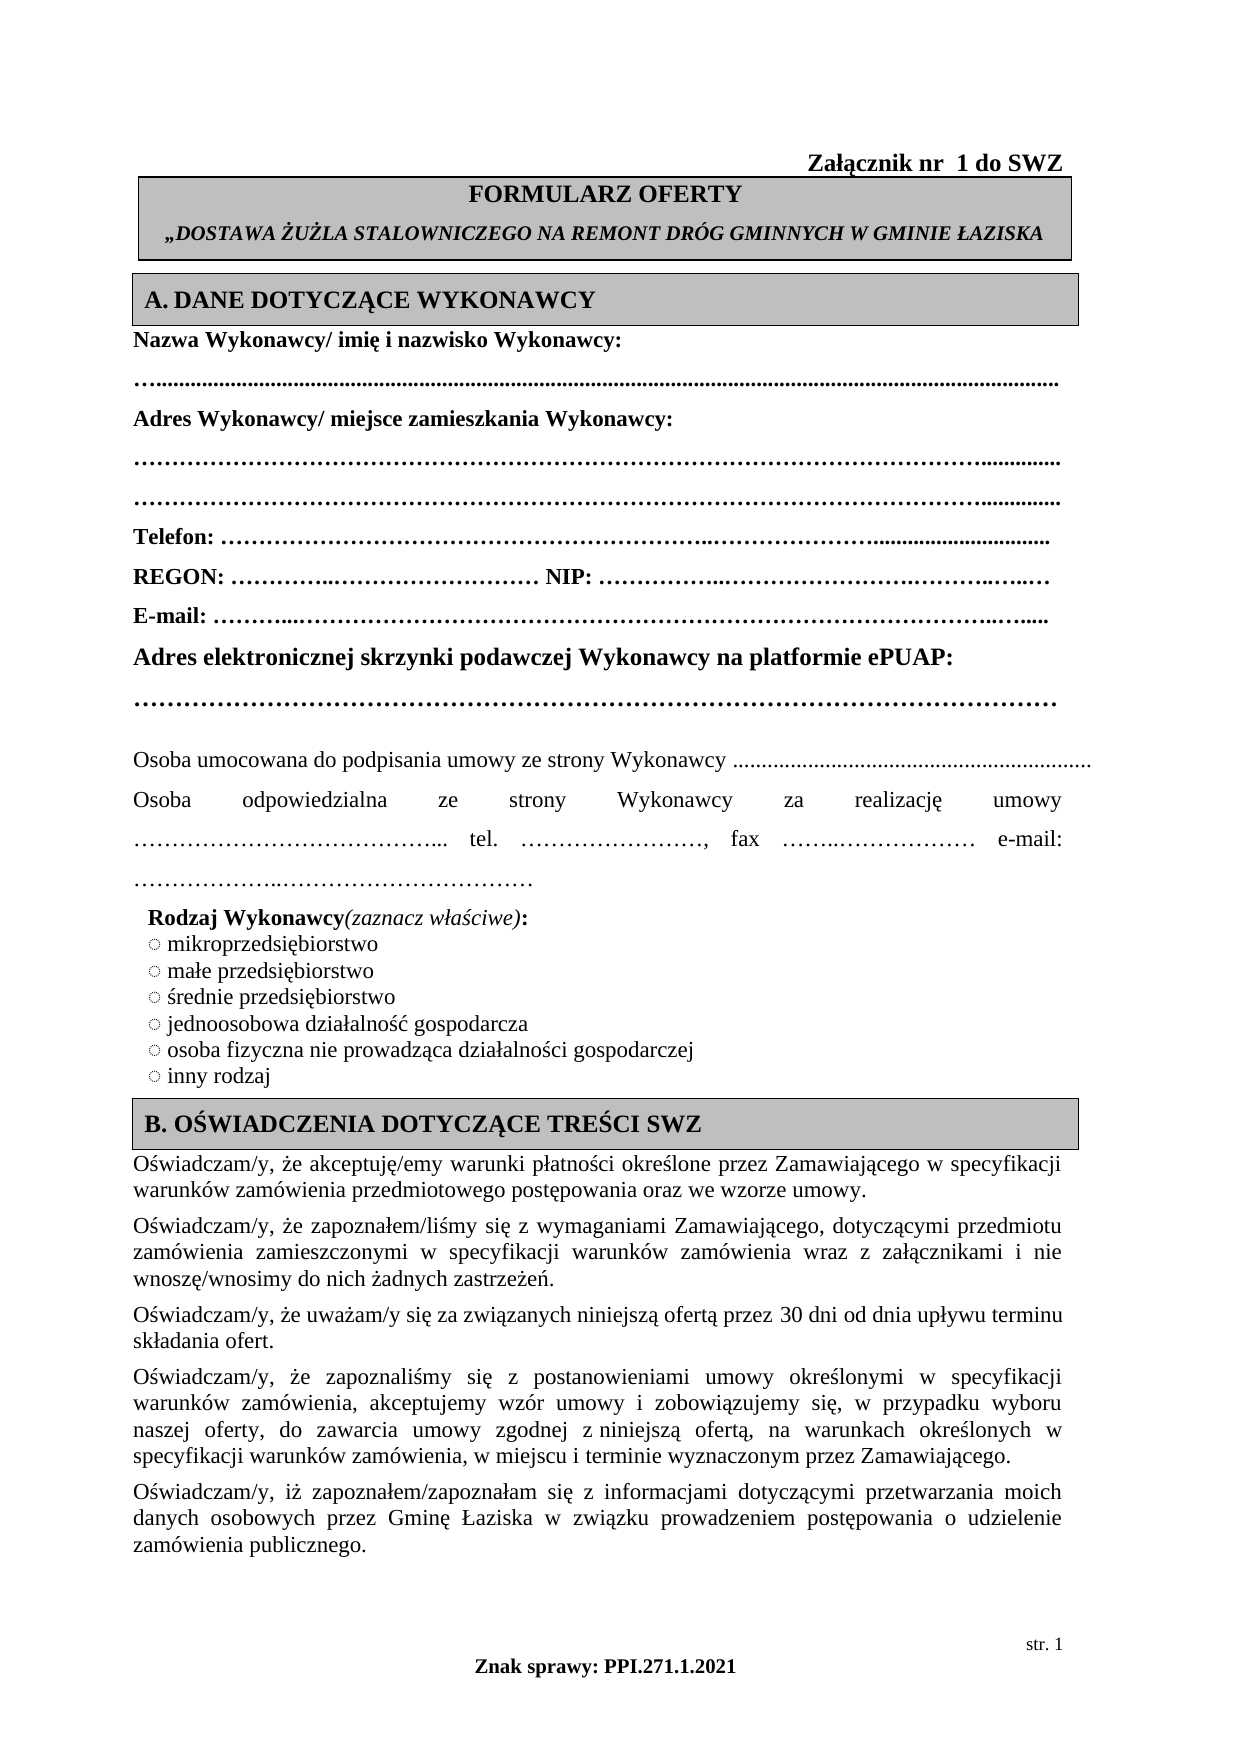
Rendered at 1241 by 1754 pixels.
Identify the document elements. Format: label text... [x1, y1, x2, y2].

text Osoba odpowiedzialna ze strony Wykonawcy za realizację umowy …………………………………... tel. ……………………, fax ……..……………… e-mail: ………………..…………………………… [133, 786, 1063, 891]
text „DOSTAWA ŻUŻLA STALOWNICZEGO NA REMONT DRÓG GMINNYCH W GMINIE ŁAZISKA [139, 218, 1071, 259]
text Telefon: ………………………………………………………..…………………............................... [133, 523, 1063, 549]
text Oświadczam/y, iż zapoznałem/zapoznałam się z informacjami dotyczącymi przetwarzania moich danych osobowych przez Gminę Łaziska w związku prowadzeniem postępowania o udzielenie zamówienia publicznego. [133, 1478, 1063, 1557]
text ………………………………………………………………………………………………….............. [133, 444, 1063, 471]
text Oświadczam/y, że zapoznaliśmy się z postanowieniami umowy określonymi w specyfikacji warunków zamówienia, akceptujemy wzór umowy i zobowiązujemy się, w przypadku wyboru naszej oferty, do zawarcia umowy zgodnej z niniejszą ofertą, na warunkach określonych w specyfikacji warunków zamówienia, w miejscu i terminie wyznaczonym przez Zamawiającego. [133, 1363, 1063, 1468]
text Adres Wykonawcy/ miejsce zamieszkania Wykonawcy: [133, 405, 1063, 431]
text ………………………………………………………………………………………………… [133, 683, 1063, 712]
text 󠆨 jednoosobowa działalność gospodarcza [133, 1009, 1063, 1036]
text Adres elektronicznej skrzynki podawczej Wykonawcy na platformie ePUAP: [133, 642, 1063, 670]
text Nazwa Wykonawcy/ imię i nazwisko Wykonawcy: [133, 326, 1063, 352]
text REGON: …………..……………………… NIP: ……………..…………………….………..…..… [133, 563, 1063, 589]
table_header DANE DOTYCZĄCE WYKONAWCY [133, 274, 1078, 325]
text Oświadczam/y, że uważam/y się za związanych niniejszą ofertą przez 30 dni od dnia upływu terminu składania ofert. [133, 1301, 1063, 1353]
text 󠆨 małe przedsiębiorstwo [133, 957, 1063, 983]
text 󠆨 osoba fizyczna nie prowadząca działalności gospodarczej [133, 1036, 1063, 1062]
text Oświadczam/y, że akceptuję/emy warunki płatności określone przez Zamawiającego w specyfikacji warunków zamówienia przedmiotowego postępowania oraz we wzorze umowy. [133, 1150, 1063, 1202]
text ………………………………………………………………………………………………….............. [133, 484, 1063, 510]
text Oświadczam/y, że zapoznałem/liśmy się z wymaganiami Zamawiającego, dotyczącymi przedmiotu zamówienia zamieszczonymi w specyfikacji warunków zamówienia wraz z załącznikami i nie wnoszę/wnosimy do nich żadnych zastrzeżeń. [133, 1212, 1063, 1291]
text Osoba umocowana do podpisania umowy ze strony Wykonawcy [133, 746, 1063, 773]
text E-mail: ………...………………………………………………………………………………..…..... [133, 602, 1063, 628]
table_header OŚWIADCZENIA DOTYCZĄCE TREŚCI SWZ [133, 1099, 1078, 1149]
text Rodzaj Wykonawcy(zaznacz właściwe): [133, 904, 1063, 931]
text 󠆨 inny rodzaj [133, 1062, 1063, 1089]
text ….............................................................................................................................................................. [133, 365, 1063, 392]
text 󠆨 średnie przedsiębiorstwo [133, 983, 1063, 1009]
text FORMULARZ OFERTY [139, 178, 1071, 208]
text 󠆨 mikroprzedsiębiorstwo [133, 931, 1063, 957]
text Załącznik nr 1 do SWZ [148, 148, 1063, 176]
